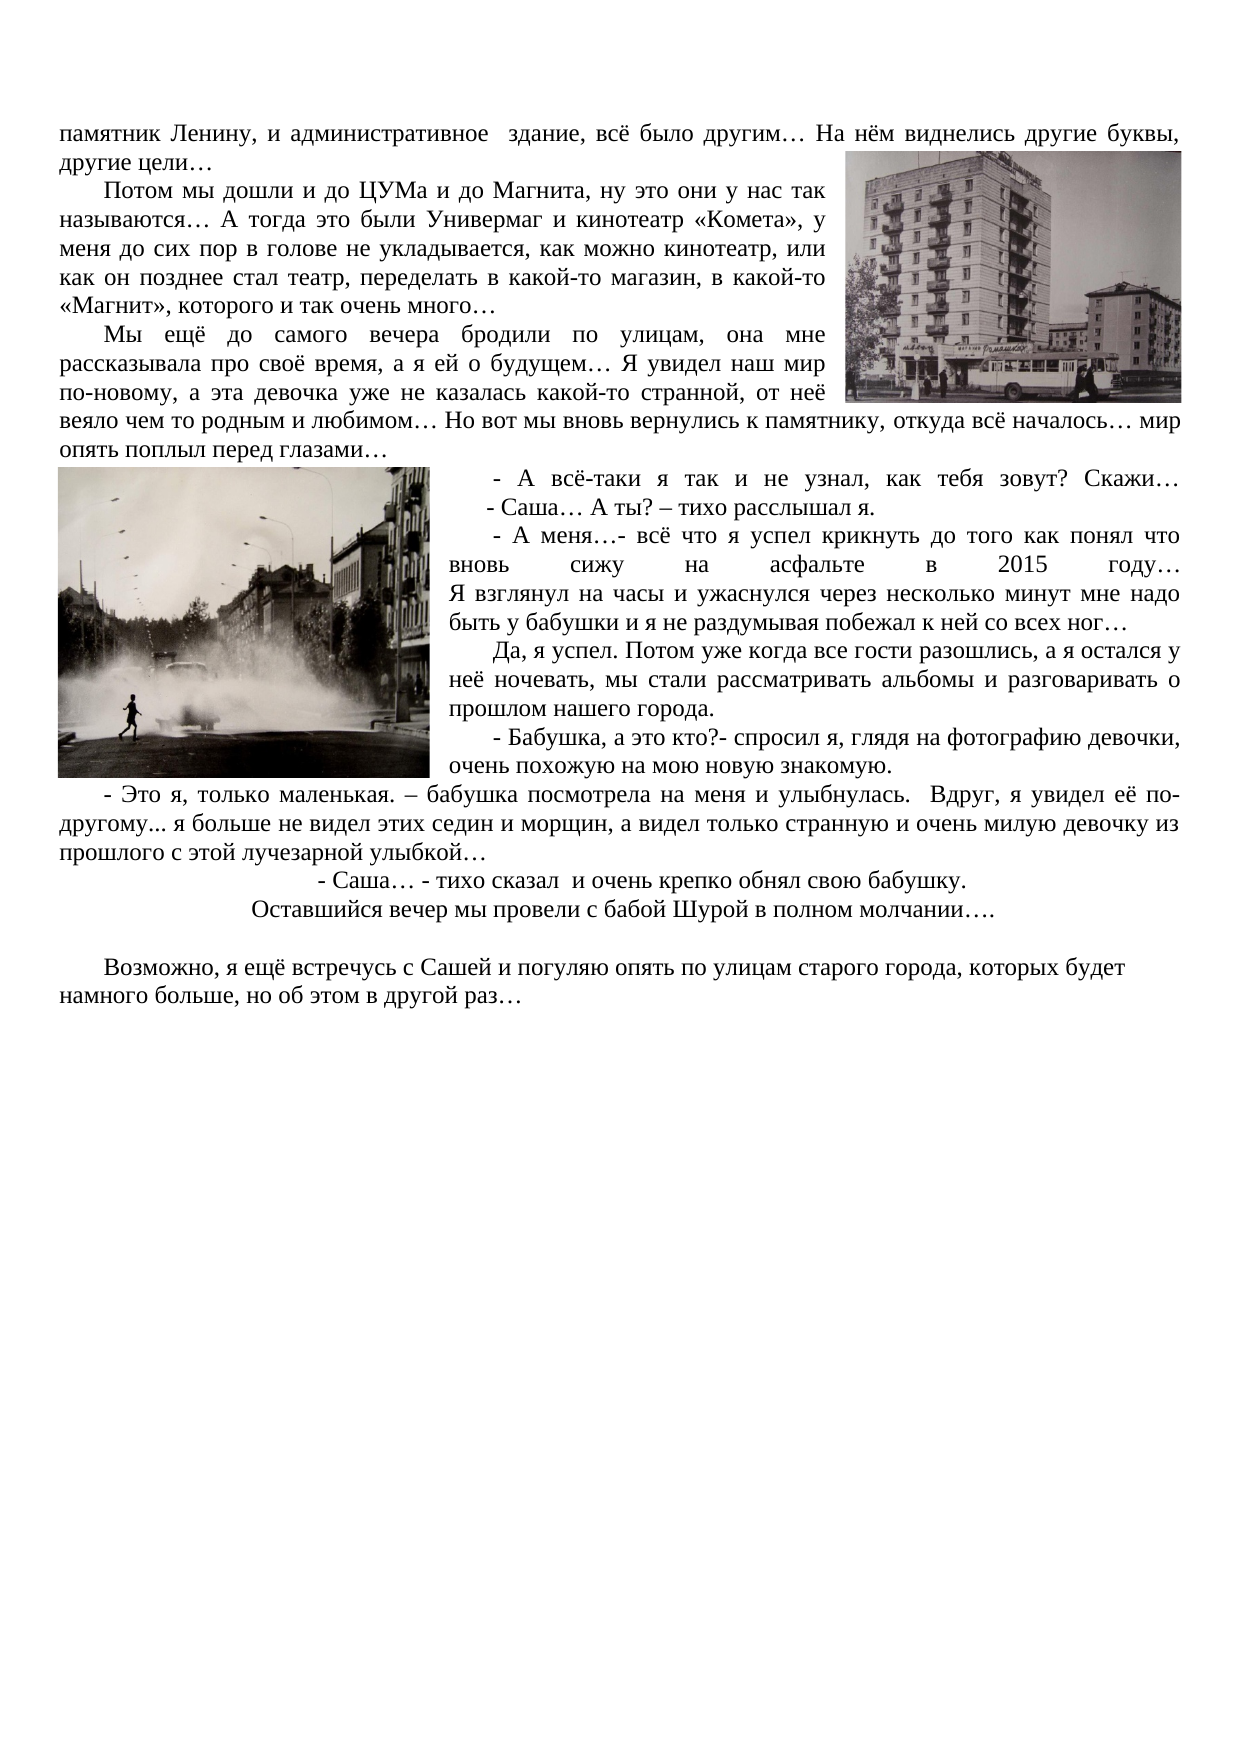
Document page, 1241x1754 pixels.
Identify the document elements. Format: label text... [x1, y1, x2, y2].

picture [57, 467, 430, 777]
text Мы ещё до самого вечера бродили по улицам, она мне рассказывала про своё время, а я ей о будущем… Я увидел наш мир по-новому, а эта девочка уже не казалась какой-то странной, от неё веяло чем то родным и любимом… Но вот мы вновь вернулись к памятнику, откуда всё началось… мир опять поплыл перед глазами… [59, 319, 1181, 463]
text - А всё-таки я так и не узнал, как тебя зовут? Скажи… - Саша… А ты? – тихо расслышал я. [59, 463, 1181, 521]
text Да, я успел. Потом уже когда все гости разошлись, а я остался у неё ночевать, мы стали рассматривать альбомы и разговаривать о прошлом нашего города. [430, 636, 1181, 722]
text Потом мы дошли и до ЦУМа и до Магнита, ну это они у нас так называются… А тогда это были Универмаг и кинотеатр «Комета», у меня до сих пор в голове не укладывается, как можно кинотеатр, или как он позднее стал театр, переделать в какой-то магазин, в какой-то «Магнит», которого и так очень много… [59, 176, 845, 319]
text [59, 118, 1181, 176]
text - Это я, только маленькая. – бабушка посмотрела на меня и улыбнулась. Вдруг, я увидел её по-другому... я больше не видел этих седин и морщин, а видел только странную и очень милую девочку из прошлого с этой лучезарной улыбкой… [59, 779, 1181, 866]
text - Саша… - тихо сказал и очень крепко обнял свою бабушку. Оставшийся вечер мы провели с бабой Шурой в полном молчании…. [59, 866, 1181, 923]
text - А меня…- всё что я успел крикнуть до того как понял что вновь сижу на асфальте в 2015 году… Я взглянул на часы и ужаснулся через несколько минут мне надо быть у бабушки и я не раздумывая побежал к ней со всех ног… [430, 521, 1181, 636]
picture [845, 151, 1182, 402]
text Возможно, я ещё встречусь с Сашей и погуляю опять по улицам старого города, которых будет намного больше, но об этом в другой раз… [59, 952, 1181, 1009]
text - Бабушка, а это кто?- спросил я, глядя на фотографию девочки, очень похожую на мою новую знакомую. [59, 722, 1181, 779]
